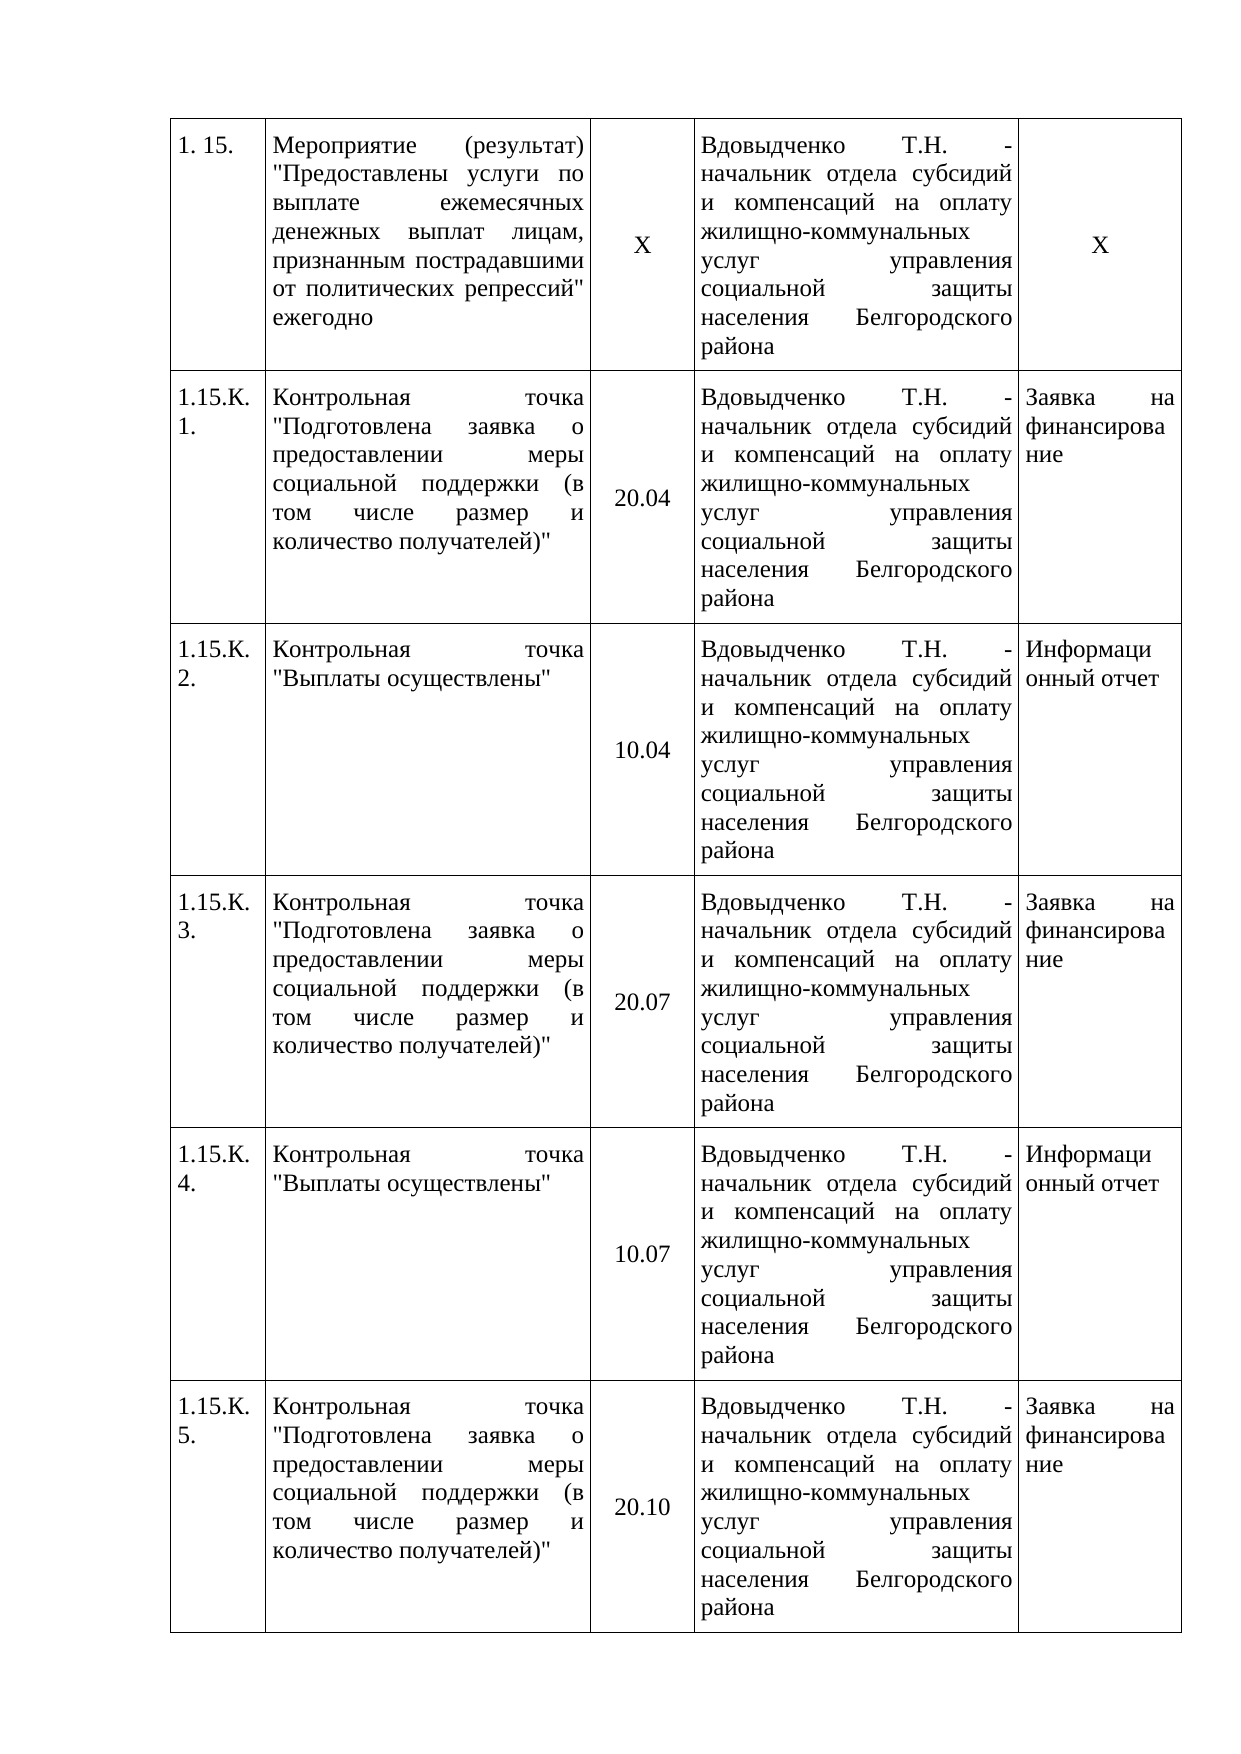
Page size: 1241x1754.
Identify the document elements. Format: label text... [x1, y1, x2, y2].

table_cell 1.15.К.1. [171, 371, 265, 623]
table_cell Мероприятие (результат) "Предоставлены услуги по выплате ежемесячных денежных выплат лицам, признанным пострадавшими от политических репрессий" ежегодно [266, 119, 590, 370]
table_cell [695, 119, 1018, 370]
table_cell 20.04 [591, 371, 694, 623]
table_cell 1.15.К.2. [171, 624, 265, 875]
table_cell Контрольная точка "Выплаты осуществлены" [266, 624, 590, 875]
table_cell Заявка на финансирование [1019, 371, 1181, 623]
table_cell X [591, 119, 694, 370]
table_cell 1.15.К.5. [171, 1381, 265, 1632]
table_cell 1.15.К.3. [171, 876, 265, 1127]
table_cell Контрольная точка "Выплаты осуществлены" [266, 1128, 590, 1379]
table_cell X [1019, 119, 1181, 370]
table_cell Информаци онный отчет [1019, 1128, 1181, 1379]
table_cell Контрольная точка "Подготовлена заявка о предоставлении меры социальной поддержки (в том числе размер и количество получателей)" [266, 1381, 590, 1632]
table_cell 20.07 [591, 876, 694, 1127]
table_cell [695, 1381, 1018, 1632]
table_cell Заявка на финансирование [1019, 1381, 1181, 1632]
table_cell 10.04 [591, 624, 694, 875]
table_cell 1.15.К.4. [171, 1128, 265, 1379]
table_cell Информаци онный отчет [1019, 624, 1181, 875]
table_cell 10.07 [591, 1128, 694, 1379]
table_cell Контрольная точка "Подготовлена заявка о предоставлении меры социальной поддержки (в том числе размер и количество получателей)" [266, 371, 590, 623]
table_cell Заявка на финансирование [1019, 876, 1181, 1127]
table_cell 20.10 [591, 1381, 694, 1632]
table_cell 1. 15. [171, 119, 265, 370]
table_cell Контрольная точка "Подготовлена заявка о предоставлении меры социальной поддержки (в том числе размер и количество получателей)" [266, 876, 590, 1127]
